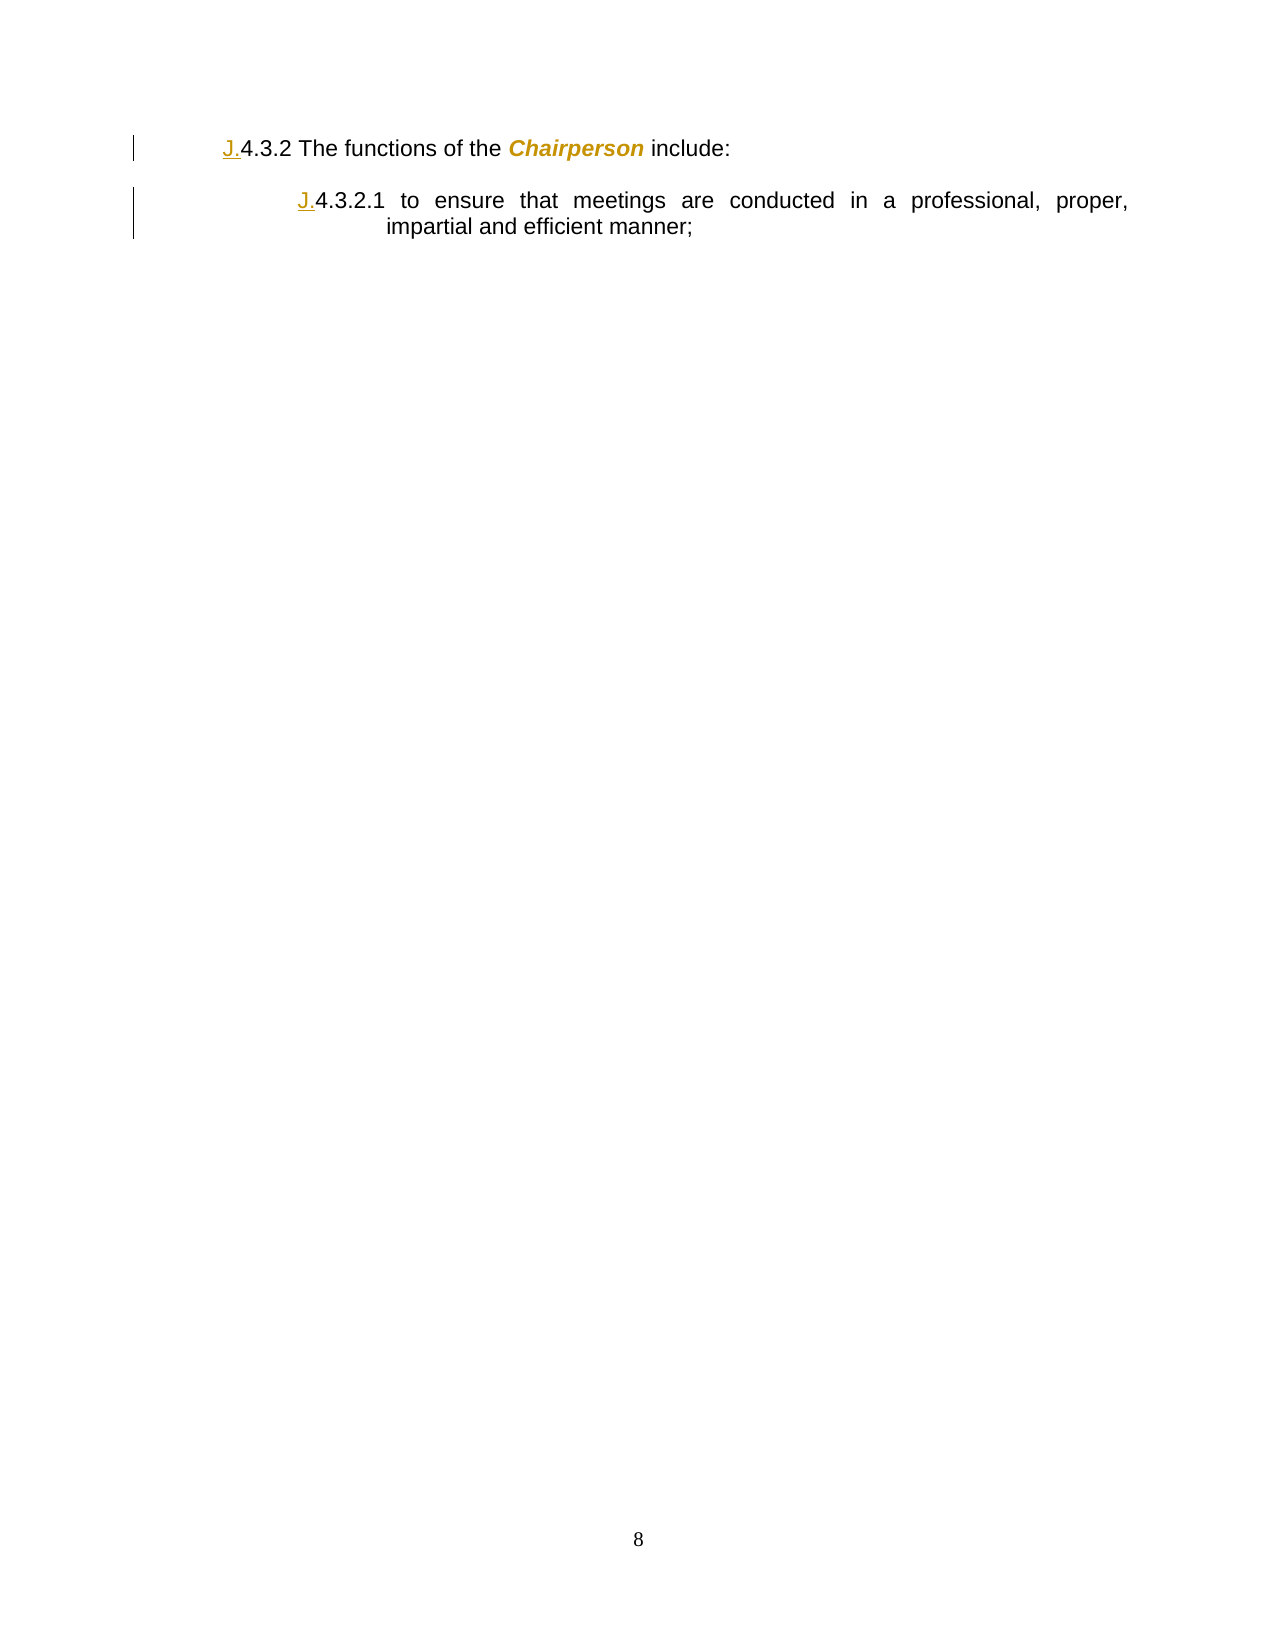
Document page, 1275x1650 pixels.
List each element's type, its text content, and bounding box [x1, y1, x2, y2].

text 4.3.2 The functions of the Chairperson include: [222, 135, 1129, 161]
text 4.3.2.1 to ensure that meetings are conducted in a professional, proper, impartial and efficient manner; [297, 187, 1129, 239]
